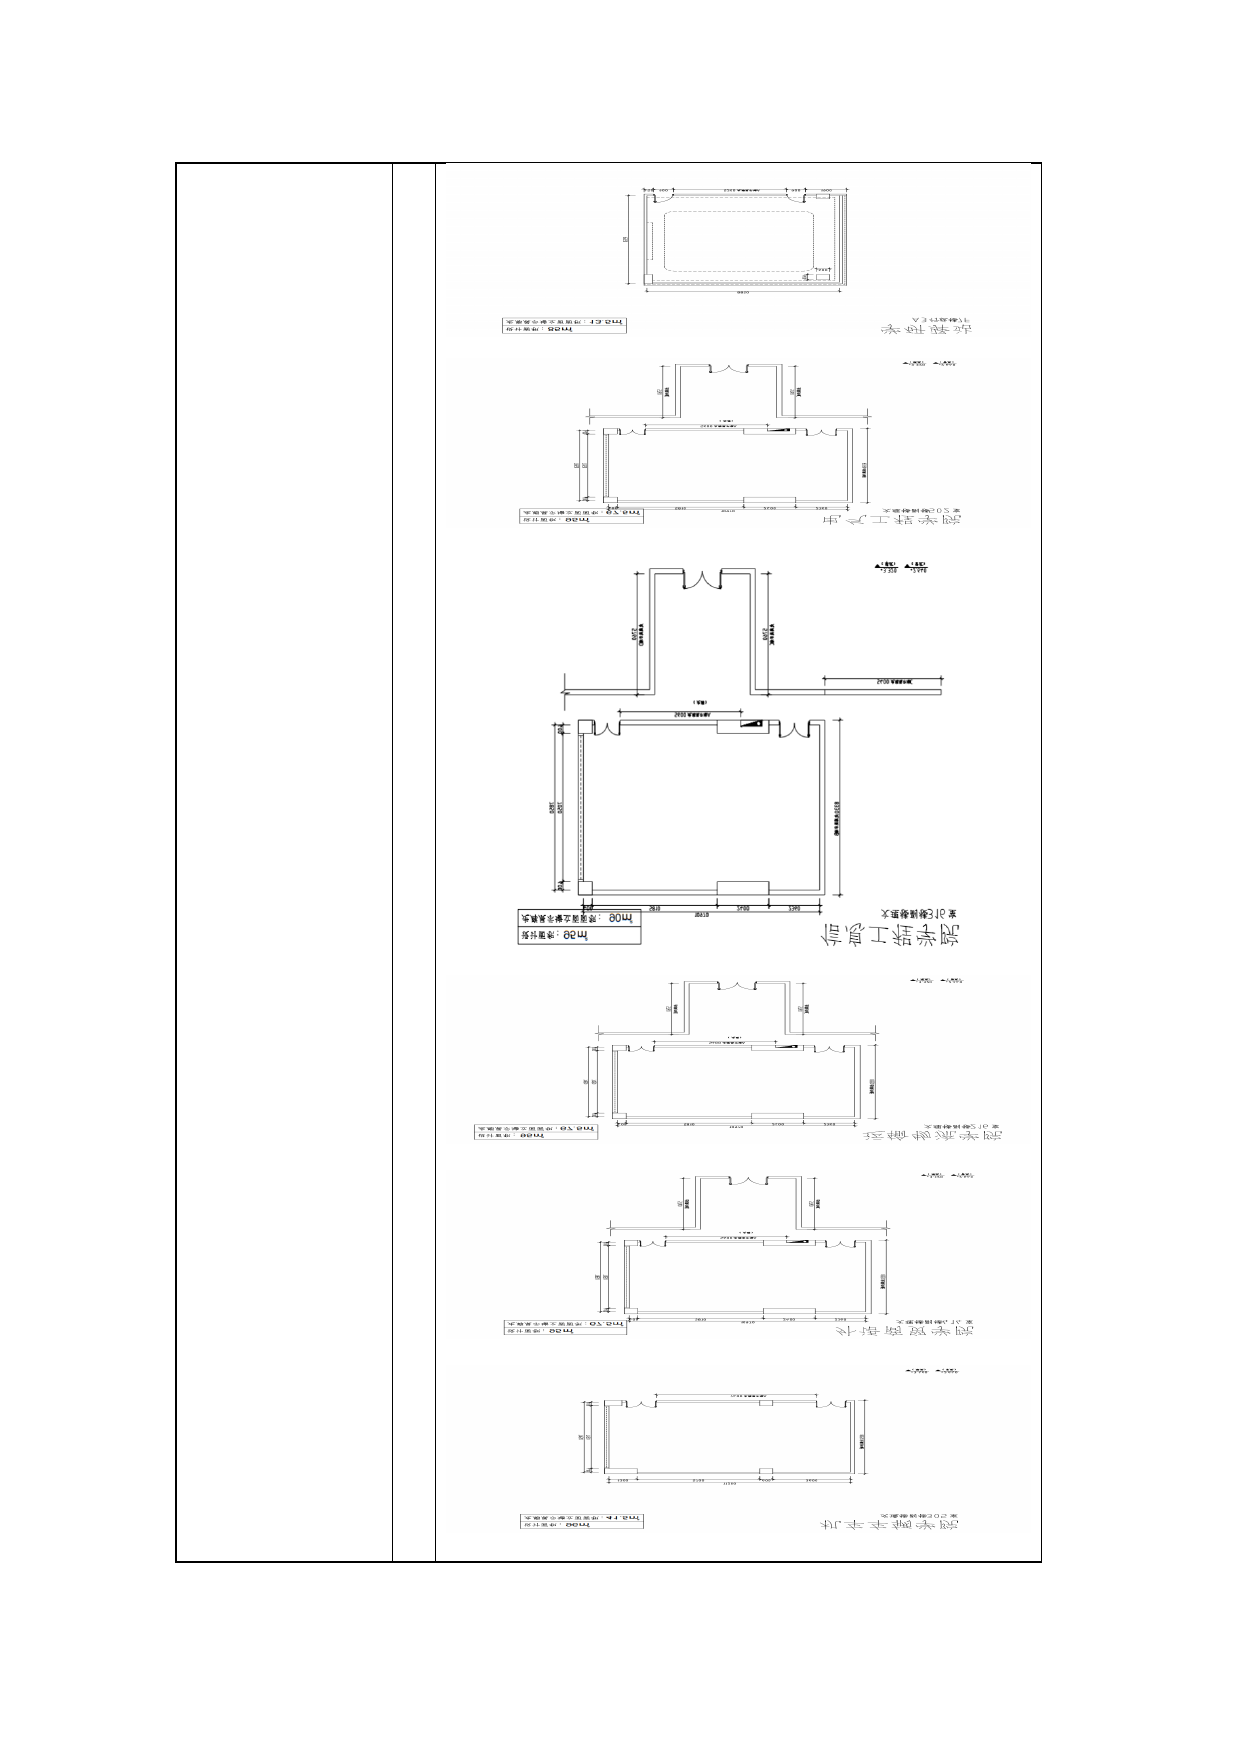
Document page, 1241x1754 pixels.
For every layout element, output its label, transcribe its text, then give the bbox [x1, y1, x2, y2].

picture [446, 975, 1031, 1144]
table_cell [177, 164, 392, 1561]
picture [446, 358, 1031, 528]
picture [446, 553, 1031, 957]
table_cell 1 [393, 164, 435, 1561]
picture [446, 1170, 1031, 1339]
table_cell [436, 164, 1041, 1561]
picture [446, 1365, 1031, 1533]
picture [446, 163, 1031, 337]
